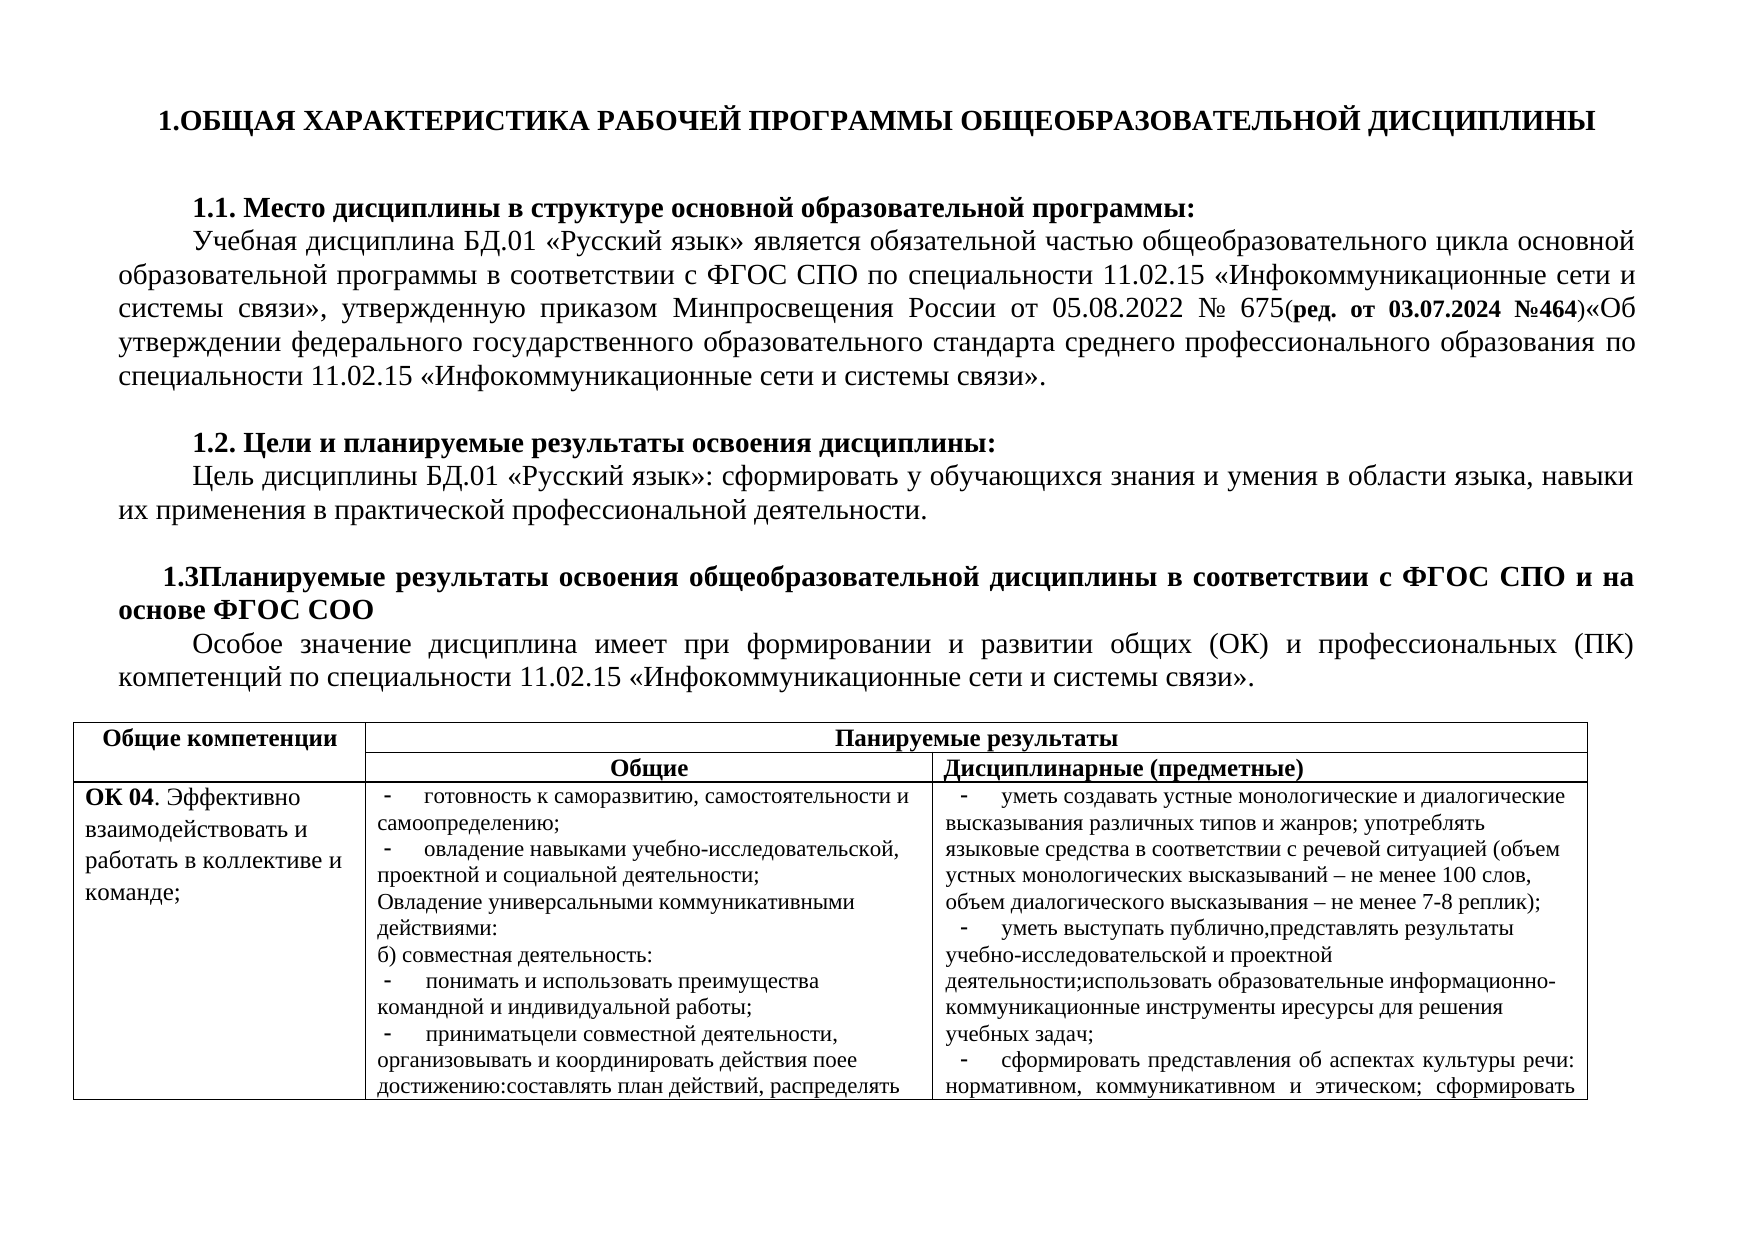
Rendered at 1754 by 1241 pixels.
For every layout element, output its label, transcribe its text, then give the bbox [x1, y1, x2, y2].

text 1.2. Цели и планируемые результаты освоения дисциплины: [118, 425, 1636, 458]
text Особое значение дисциплина имеет при формировании и развитии общих (ОК) и профессиональных (ПК) компетенций по специальности 11.02.15 «Инфокоммуникационные сети и системы связи». [118, 626, 1636, 693]
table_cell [933, 783, 1587, 1099]
text Учебная дисциплина БД.01 «Русский язык» является обязательной частью общеобразовательного цикла основной образовательной программы в соответствии с ФГОС СПО по специальности 11.02.15 «Инфокоммуникационные сети и системы связи», утвержденную приказом Минпросвещения России от 05.08.2022 № 675(ред. от 03.07.2024 №464)«Об утверждении федерального государственного образовательного стандарта среднего профессионального образования по специальности 11.02.15 «Инфокоммуникационные сети и системы связи». [118, 223, 1636, 391]
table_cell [74, 783, 365, 1099]
table_cell Дисциплинарные (предметные) [933, 753, 1587, 781]
text 1.1. Место дисциплины в структуре основной образовательной программы: [118, 190, 1636, 223]
table_cell Общие [366, 753, 932, 781]
text 1.ОБЩАЯ ХАРАКТЕРИСТИКА РАБОЧЕЙ ПРОГРАММЫ ОБЩЕОБРАЗОВАТЕЛЬНОЙ ДИСЦИПЛИНЫ [118, 103, 1636, 137]
table_header Панируемые результаты [366, 723, 1587, 752]
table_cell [366, 783, 932, 1099]
text 1.3Планируемые результаты освоения общеобразовательной дисциплины в соответствии с ФГОС СПО и на основе ФГОС СОО [118, 559, 1636, 626]
table_header Общие компетенции [74, 723, 365, 781]
text Цель дисциплины БД.01 «Русский язык»: сформировать у обучающихся знания и умения в области языка, навыки их применения в практической профессиональной деятельности. [118, 458, 1636, 525]
